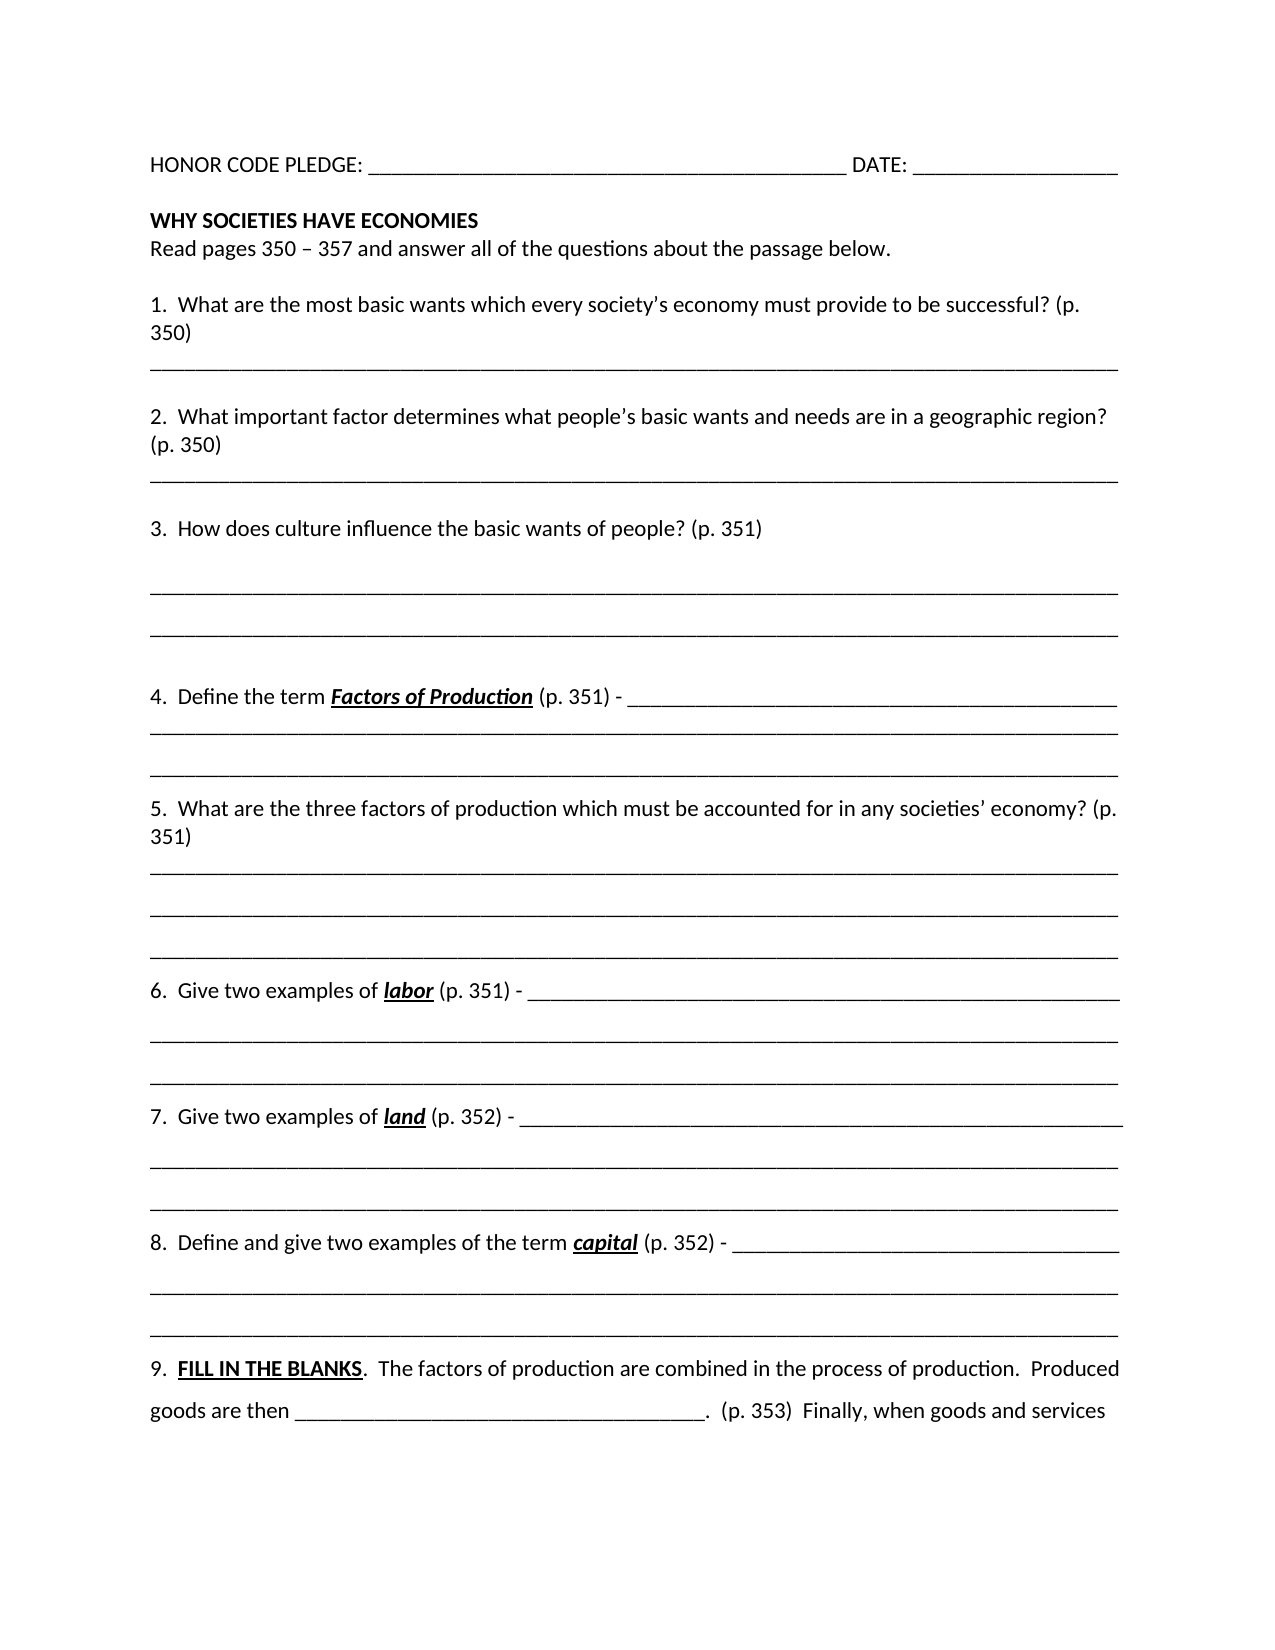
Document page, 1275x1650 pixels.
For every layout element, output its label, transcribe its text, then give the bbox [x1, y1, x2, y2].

text _____________________________________________________________________________________ [150, 752, 1125, 780]
text 1. What are the most basic wants which every society’s economy must provide to be successful? (p. 350) [150, 290, 1125, 346]
text _____________________________________________________________________________________ [150, 934, 1125, 962]
text 4. Define the term Factors of Production (p. 351) - ___________________________________________ [150, 682, 1125, 710]
text _____________________________________________________________________________________ [150, 612, 1125, 640]
text 8. Define and give two examples of the term capital (p. 352) - __________________________________ _____________________________________________________________________________________ [150, 1228, 1125, 1298]
text HONOR CODE PLEDGE: __________________________________________ DATE: __________________ [150, 150, 1125, 178]
text 2. What important factor determines what people’s basic wants and needs are in a geographic region? (p. 350) [150, 402, 1125, 458]
text _____________________________________________________________________________________ [150, 1312, 1125, 1340]
text WHY SOCIETIES HAVE ECONOMIES [150, 206, 1125, 234]
text Read pages 350 – 357 and answer all of the questions about the passage below. [150, 234, 1125, 262]
text _____________________________________________________________________________________ [150, 1060, 1125, 1088]
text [150, 1354, 1125, 1424]
text 7. Give two examples of land (p. 352) - _____________________________________________________ _____________________________________________________________________________________ [150, 1102, 1125, 1172]
text 6. Give two examples of labor (p. 351) - ____________________________________________________ _____________________________________________________________________________________ [150, 976, 1125, 1046]
text _____________________________________________________________________________________ [150, 346, 1125, 374]
text _____________________________________________________________________________________ [150, 710, 1125, 738]
text 5. What are the three factors of production which must be accounted for in any societies’ economy? (p. 351) [150, 794, 1125, 850]
text 3. How does culture influence the basic wants of people? (p. 351) [150, 514, 1125, 542]
text _____________________________________________________________________________________ _____________________________________________________________________________________ [150, 850, 1125, 920]
text _____________________________________________________________________________________ [150, 458, 1125, 486]
text _____________________________________________________________________________________ [150, 570, 1125, 598]
text _____________________________________________________________________________________ [150, 1186, 1125, 1214]
